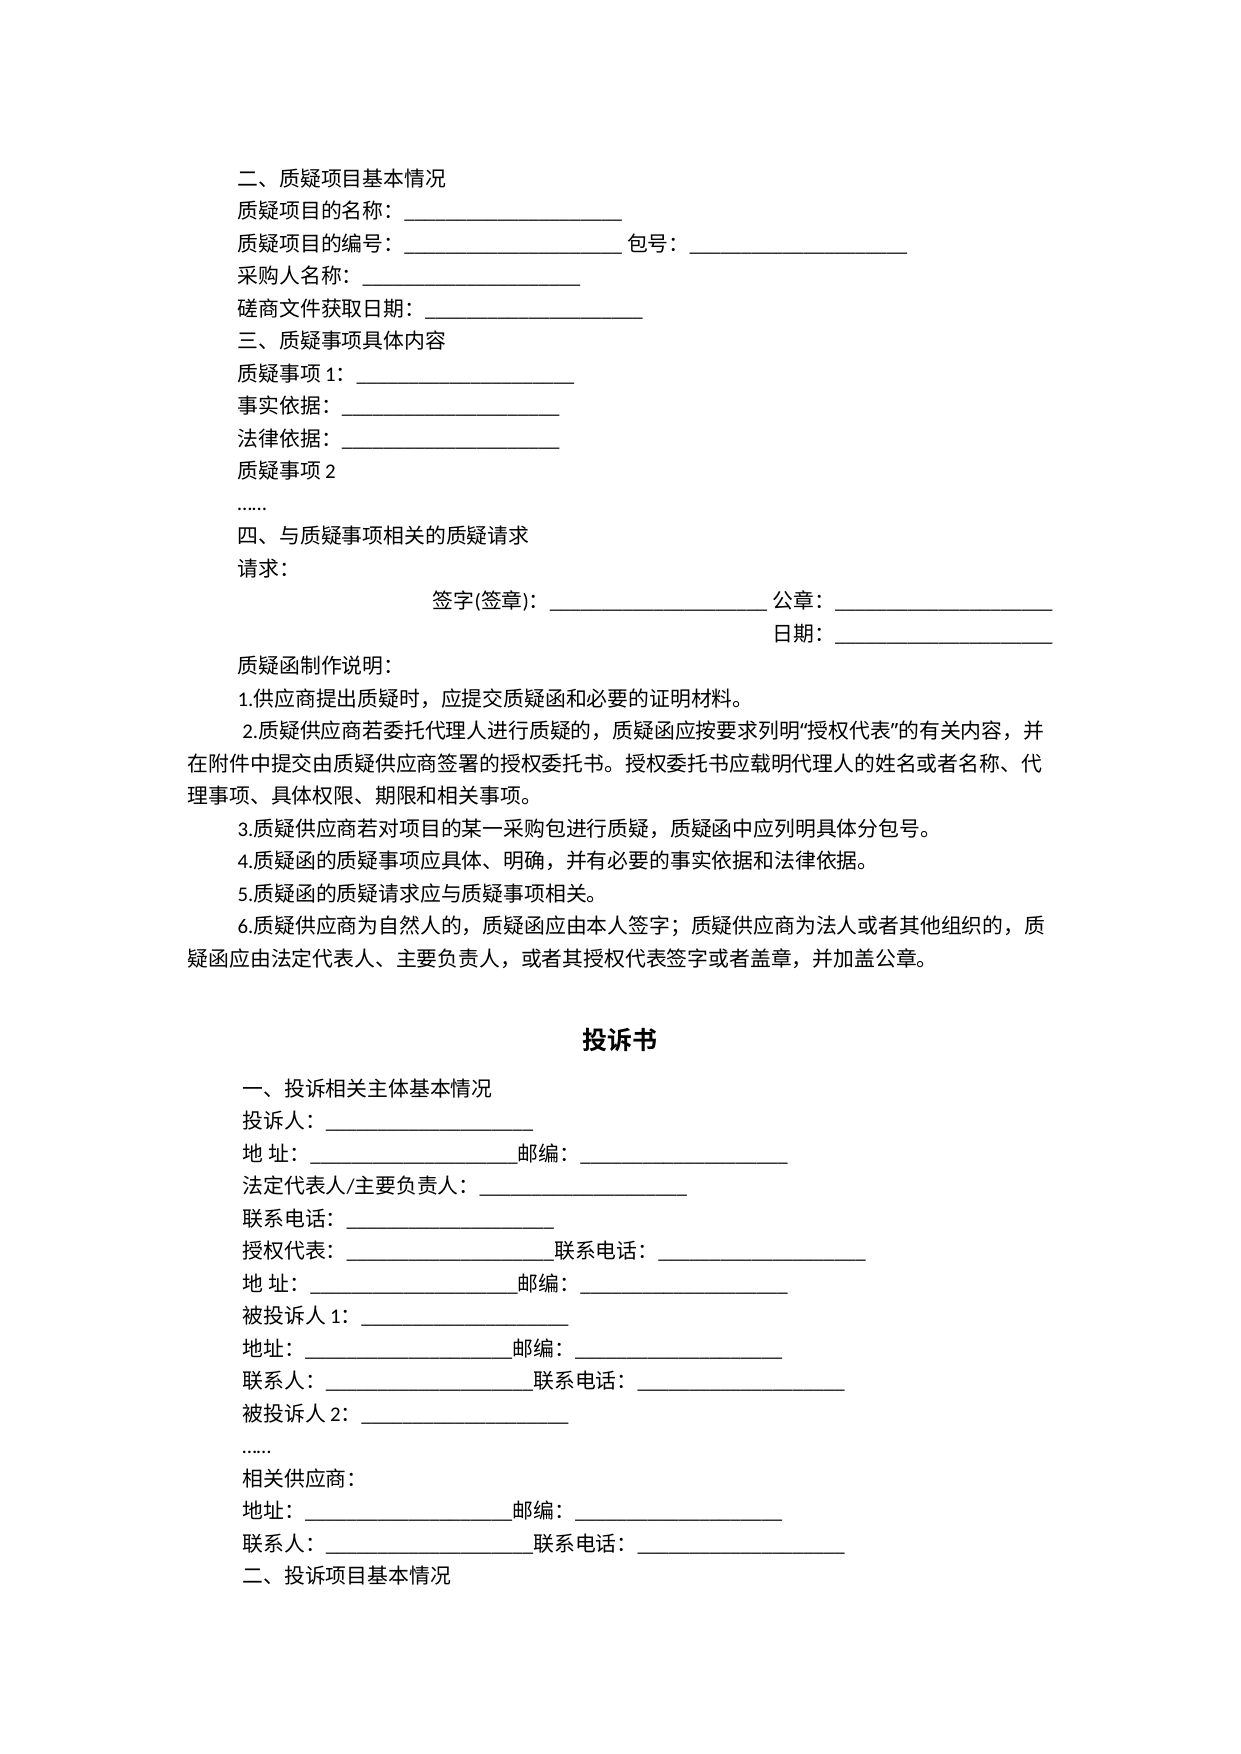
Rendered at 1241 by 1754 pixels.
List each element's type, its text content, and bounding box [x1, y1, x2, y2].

text 投诉书 [187, 1007, 1053, 1072]
text 请求： [187, 552, 1053, 584]
text 质疑项目的名称：_____________________ [187, 194, 1053, 227]
text 相关供应商： [187, 1462, 1053, 1494]
text 投诉人：____________________ [187, 1104, 1053, 1137]
text 5.质疑函的质疑请求应与质疑事项相关。 [187, 877, 1053, 909]
text 日期：_____________________ [187, 617, 1053, 649]
text 一、投诉相关主体基本情况 [187, 1072, 1053, 1104]
text 被投诉人2：____________________ [187, 1397, 1053, 1429]
text 3.质疑供应商若对项目的某一采购包进行质疑，质疑函中应列明具体分包号。 [187, 812, 1053, 844]
text 质疑函制作说明： [187, 649, 1053, 682]
text 事实依据：_____________________ [187, 389, 1053, 422]
text 质疑事项2 [187, 454, 1053, 487]
text …… [187, 487, 1053, 519]
text 地 址：____________________邮编：____________________ [187, 1267, 1053, 1299]
text 签字(签章)：_____________________ 公章：_____________________ [187, 584, 1053, 617]
text 质疑项目的编号：_____________________ 包号：_____________________ [187, 227, 1053, 259]
text 6.质疑供应商为自然人的，质疑函应由本人签字；质疑供应商为法人或者其他组织的，质疑函应由法定代表人、主要负责人，或者其授权代表签字或者盖章，并加盖公章。 [187, 909, 1053, 974]
text 三、质疑事项具体内容 [187, 324, 1053, 357]
text 4.质疑函的质疑事项应具体、明确，并有必要的事实依据和法律依据。 [187, 844, 1053, 877]
text …… [187, 1429, 1053, 1462]
text 联系电话：____________________ [187, 1202, 1053, 1234]
text 法律依据：_____________________ [187, 422, 1053, 454]
text 1.供应商提出质疑时，应提交质疑函和必要的证明材料。 [187, 682, 1053, 714]
text 被投诉人1：____________________ [187, 1299, 1053, 1332]
text 四、与质疑事项相关的质疑请求 [187, 519, 1053, 552]
text 联系人：____________________联系电话：____________________ [187, 1364, 1053, 1397]
text 2.质疑供应商若委托代理人进行质疑的，质疑函应按要求列明“授权代表”的有关内容，并在附件中提交由质疑供应商签署的授权委托书。授权委托书应载明代理人的姓名或者名称、代理事项、具体权限、期限和相关事项。 [187, 714, 1053, 812]
text 质疑事项1：_____________________ [187, 357, 1053, 389]
text 采购人名称：_____________________ [187, 259, 1053, 292]
text 地 址：____________________邮编：____________________ [187, 1137, 1053, 1169]
text 二、投诉项目基本情况 [187, 1559, 1053, 1592]
text 地址：____________________邮编：____________________ [187, 1494, 1053, 1527]
text 地址：____________________邮编：____________________ [187, 1332, 1053, 1364]
text 法定代表人/主要负责人：____________________ [187, 1169, 1053, 1202]
text 二、质疑项目基本情况 [187, 162, 1053, 194]
text 磋商文件获取日期：_____________________ [187, 292, 1053, 324]
text 联系人：____________________联系电话：____________________ [187, 1527, 1053, 1559]
text 授权代表：____________________联系电话：____________________ [187, 1234, 1053, 1267]
